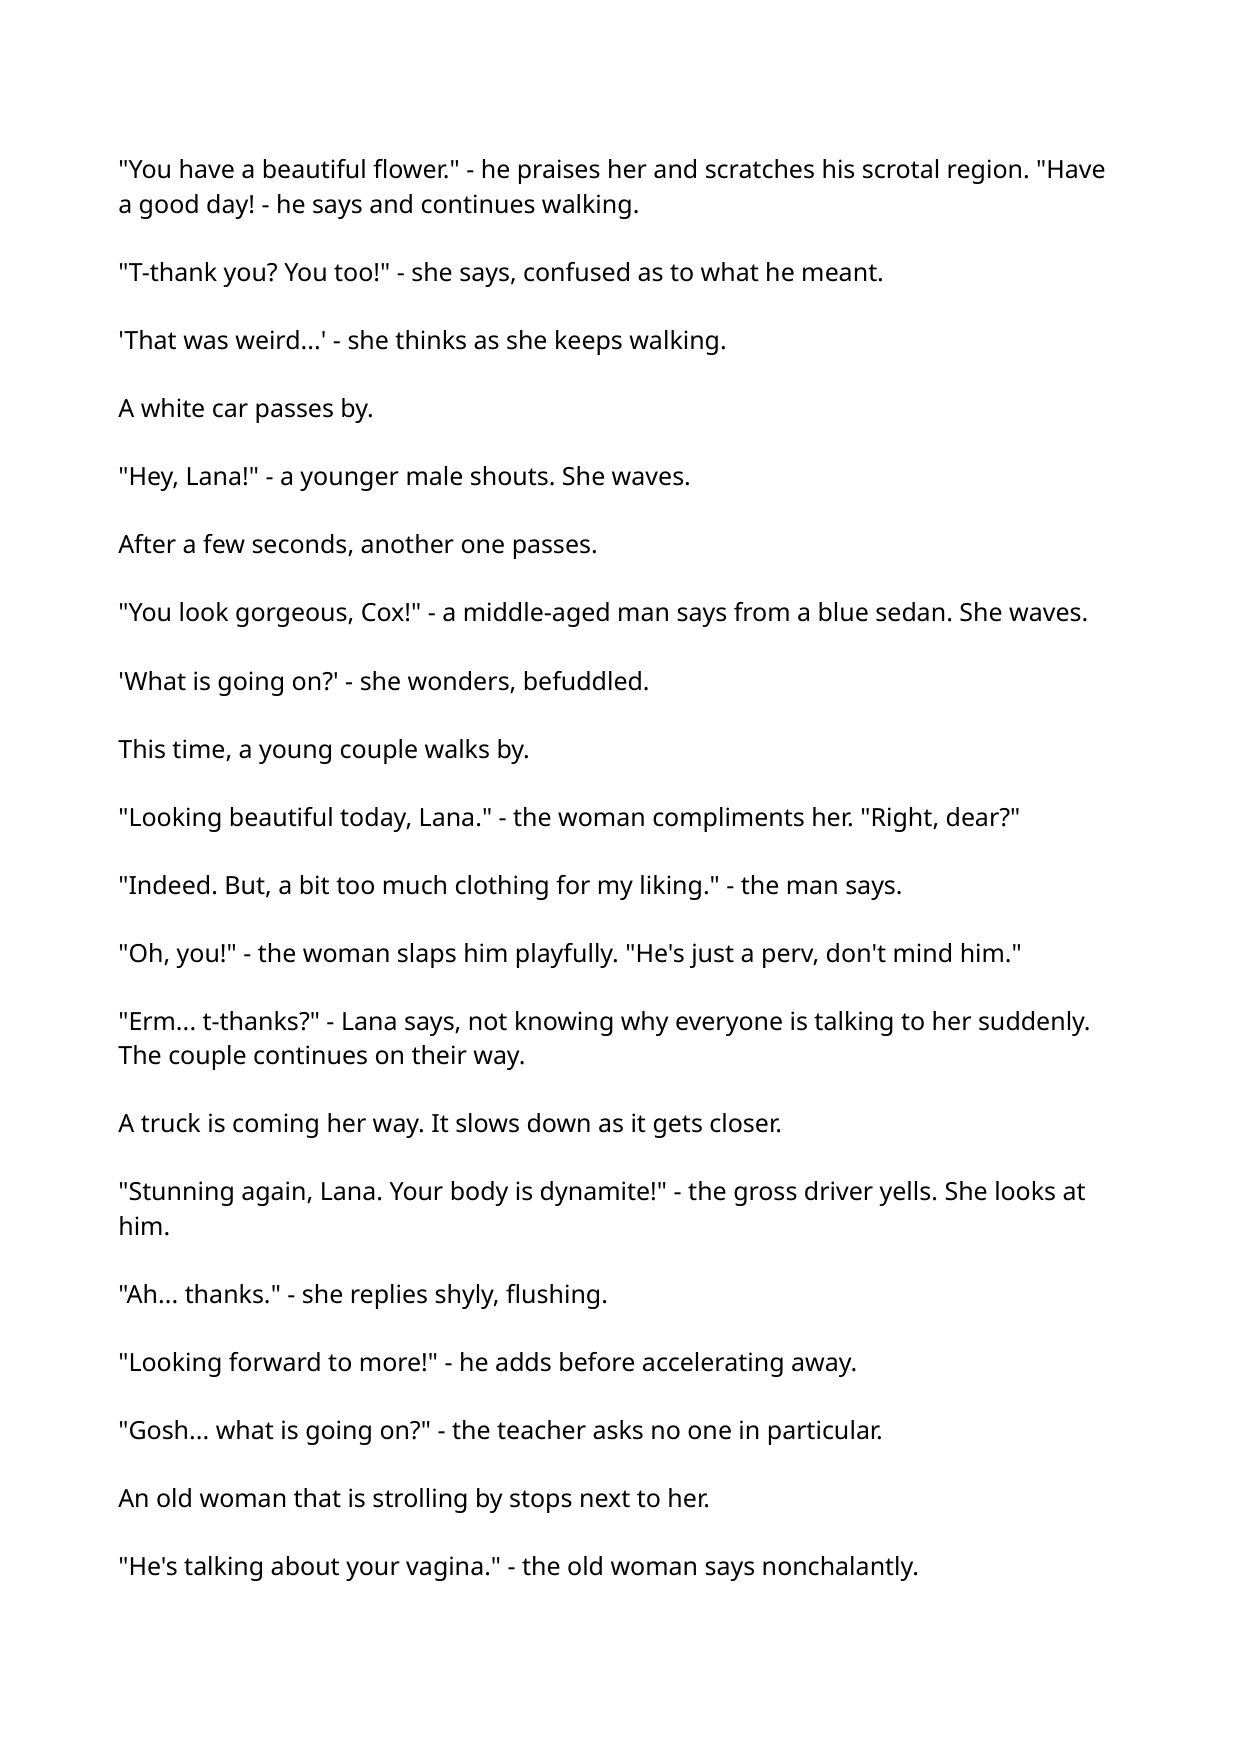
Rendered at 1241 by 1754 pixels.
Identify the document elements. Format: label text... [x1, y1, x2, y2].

text "Looking beautiful today, Lana." - the woman compliments her. "Right, dear?" [118, 799, 1122, 833]
text "Gosh... what is going on?" - the teacher asks no one in particular. [118, 1412, 1122, 1447]
text A truck is coming her way. It slows down as it gets closer. [118, 1106, 1122, 1140]
text "Ah... thanks." - she replies shyly, flushing. [118, 1276, 1122, 1310]
text 'What is going on?' - she wonders, befuddled. [118, 663, 1122, 697]
text "He's talking about your vagina." - the old woman says nonchalantly. [118, 1549, 1122, 1583]
text A white car passes by. [118, 391, 1122, 425]
text "You look gorgeous, Cox!" - a middle-aged man says from a blue sedan. She waves. [118, 595, 1122, 629]
text 'That was weird...' - she thinks as she keeps walking. [118, 322, 1122, 357]
text "Hey, Lana!" - a younger male shouts. She waves. [118, 459, 1122, 493]
text "Stunning again, Lana. Your body is dynamite!" - the gross driver yells. She looks at him. [118, 1174, 1122, 1242]
text "Indeed. But, a bit too much clothing for my liking." - the man says. [118, 867, 1122, 902]
text "You have a beautiful flower." - he praises her and scratches his scrotal region. "Have a good day! - he says and continues walking. [118, 152, 1122, 220]
text This time, a young couple walks by. [118, 731, 1122, 765]
text "Oh, you!" - the woman slaps him playfully. "He's just a perv, don't mind him." [118, 936, 1122, 970]
text After a few seconds, another one passes. [118, 527, 1122, 561]
text An old woman that is strolling by stops next to her. [118, 1481, 1122, 1515]
text "Erm... t-thanks?" - Lana says, not knowing why everyone is talking to her suddenly. The couple continues on their way. [118, 1004, 1122, 1072]
text "T-thank you? You too!" - she says, confused as to what he meant. [118, 254, 1122, 288]
text "Looking forward to more!" - he adds before accelerating away. [118, 1344, 1122, 1378]
